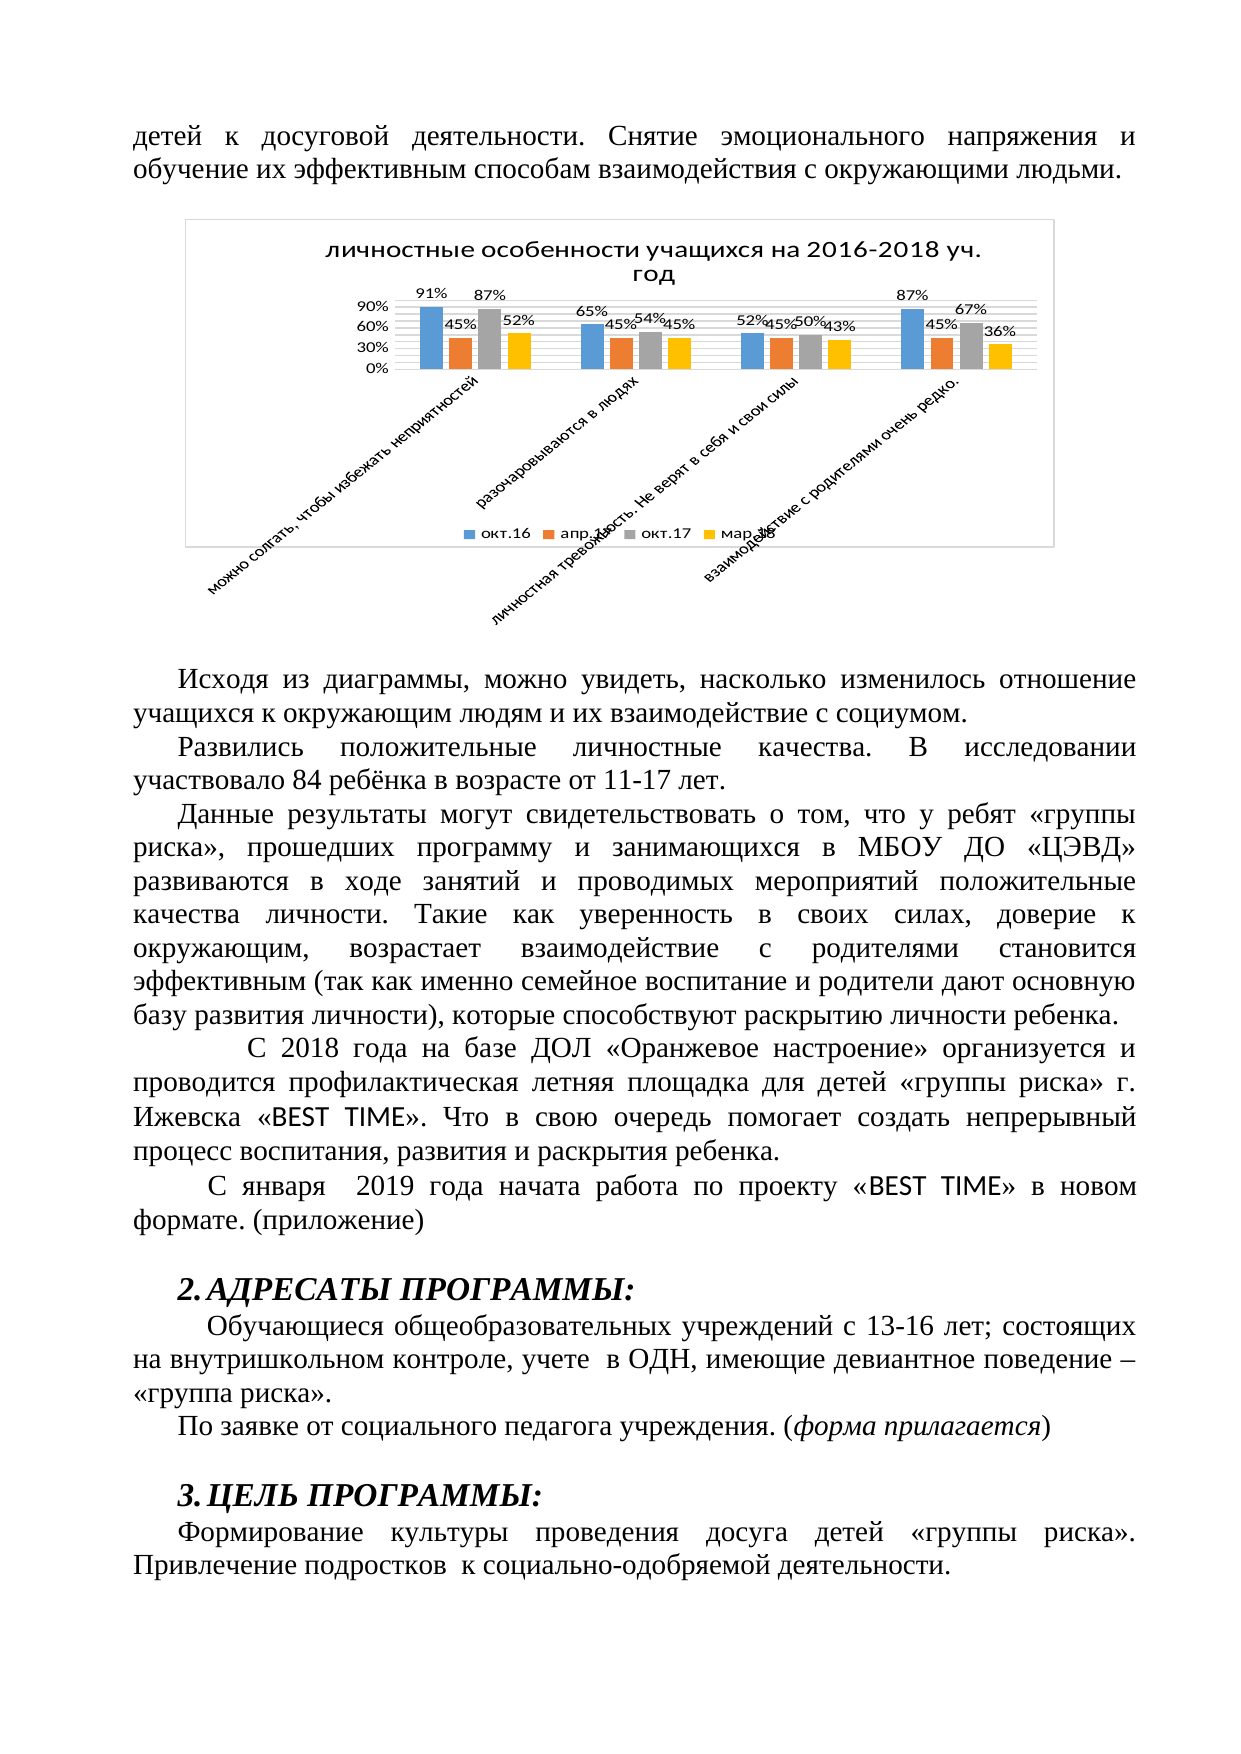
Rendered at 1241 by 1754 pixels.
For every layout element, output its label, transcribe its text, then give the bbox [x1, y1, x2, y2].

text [133, 118, 1137, 185]
text Развились положительные личностные качества. В исследовании участвовало 84 ребёнка в возрасте от 11-17 лет. [133, 729, 1137, 796]
text Исходя из диаграммы, можно увидеть, насколько изменилось отношение учащихся к окружающим людям и их взаимодействие с социумом. [133, 662, 1137, 729]
text Данные результаты могут свидетельствовать о том, что у ребят «группы риска», прошедших программу и занимающихся в МБОУ ДО «ЦЭВД» развиваются в ходе занятий и проводимых мероприятий положительные качества личности. Такие как уверенность в своих силах, доверие к окружающим, возрастает взаимодействие с родителями становится эффективным (так как именно семейное воспитание и родители дают основную базу развития личности), которые способствуют раскрытию личности ребенка. [133, 796, 1137, 1031]
list ЦЕЛЬ ПРОГРАММЫ: [133, 1476, 1137, 1514]
text Формирование культуры проведения досуга детей «группы риска». Привлечение подростков к социально-одобряемой деятельности. [133, 1514, 1137, 1581]
list АДРЕСАТЫ ПРОГРАММЫ: [133, 1269, 1137, 1308]
text Обучающиеся общеобразовательных учреждений с 13-16 лет; состоящих на внутришкольном контроле, учете в ОДН, имеющие девиантное поведение – «группа риска». [133, 1308, 1137, 1408]
text С 2018 года на базе ДОЛ «Оранжевое настроение» организуется и проводится профилактическая летняя площадка для детей «группы риска» г. Ижевска «BEST TIME». Что в свою очередь помогает создать непрерывный процесс воспитания, развития и раскрытия ребенка. [133, 1031, 1137, 1167]
text С января 2019 года начата работа по проекту «BEST TIME» в новом формате. (приложение) [133, 1167, 1137, 1236]
text По заявке от социального педагога учреждения. (форма прилагается) [133, 1408, 1137, 1442]
